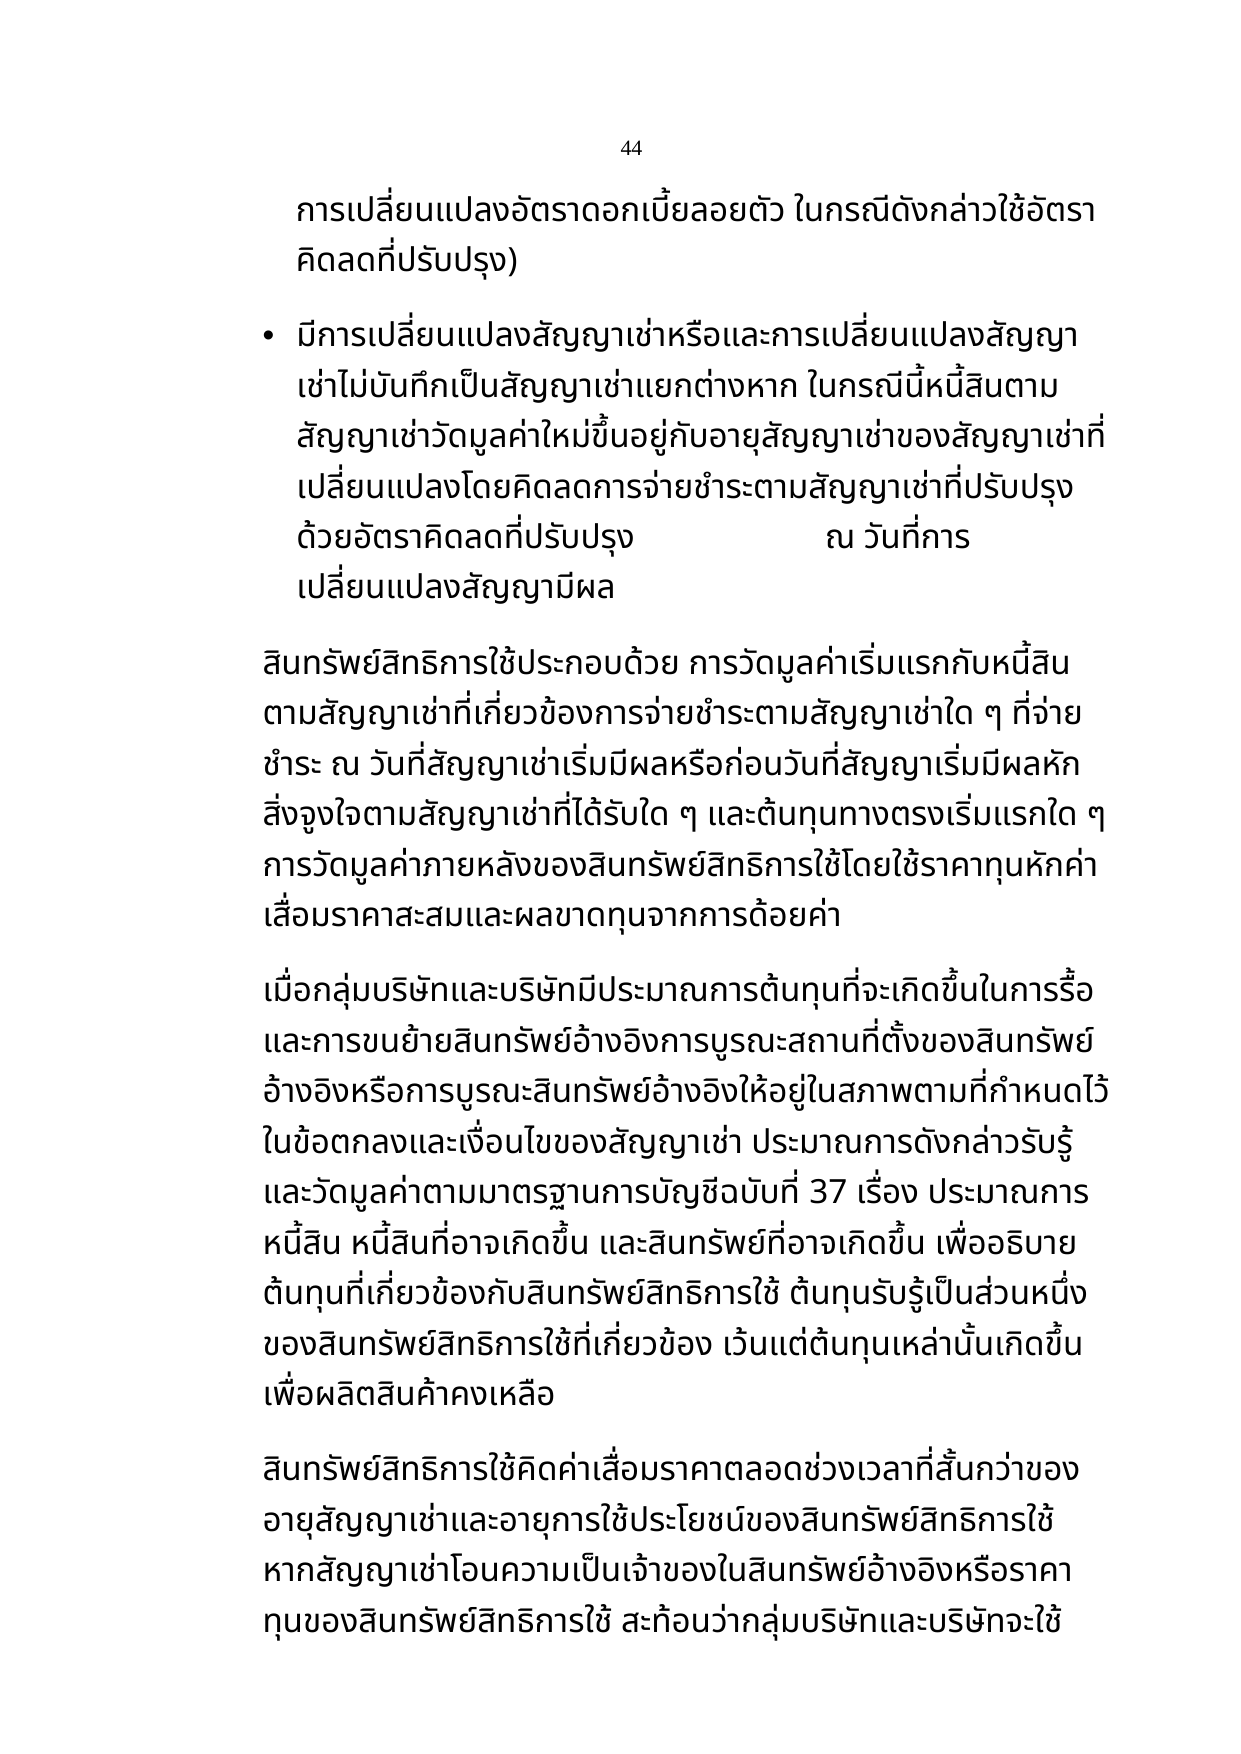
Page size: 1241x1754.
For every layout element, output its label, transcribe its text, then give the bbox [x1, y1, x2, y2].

text สินทรัพย์สิทธิการใช้ประกอบด้วย การวัดมูลค่าเริ่มแรกกับหนี้สินตามสัญญาเช่าที่เกี่ยวข้องการจ่ายชำระตามสัญญาเช่าใด ๆ ที่จ่ายชำระ ณ วันที่สัญญาเช่าเริ่มมีผลหรือก่อนวันที่สัญญาเริ่มมีผลหักสิ่งจูงใจตามสัญญาเช่าที่ได้รับใด ๆ และต้นทุนทางตรงเริ่มแรกใด ๆ การวัดมูลค่าภายหลังของสินทรัพย์สิทธิการใช้โดยใช้ราคาทุนหักค่าเสื่อมราคาสะสมและผลขาดทุนจากการด้อยค่า [262, 639, 1113, 941]
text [262, 1445, 1113, 1647]
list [262, 186, 1113, 286]
list มีการเปลี่ยนแปลงสัญญาเช่าหรือและการเปลี่ยนแปลงสัญญาเช่าไม่บันทึกเป็นสัญญาเช่าแยกต่างหาก ในกรณีนี้หนี้สินตามสัญญาเช่าวัดมูลค่าใหม่ขึ้นอยู่กับอายุสัญญาเช่าของสัญญาเช่าที่เปลี่ยนแปลงโดยคิดลดการจ่ายชำระตามสัญญาเช่าที่ปรับปรุงด้วยอัตราคิดลดที่ปรับปรุง ณ วันที่การเปลี่ยนแปลงสัญญามีผล [262, 311, 1113, 614]
text เมื่อกลุ่มบริษัทและบริษัทมีประมาณการต้นทุนที่จะเกิดขึ้นในการรื้อและการขนย้ายสินทรัพย์อ้างอิงการบูรณะสถานที่ตั้งของสินทรัพย์อ้างอิงหรือการบูรณะสินทรัพย์อ้างอิงให้อยู่ในสภาพตามที่กำหนดไว้ในข้อตกลงและเงื่อนไขของสัญญาเช่า ประมาณการดังกล่าวรับรู้และวัดมูลค่าตามมาตรฐานการบัญชีฉบับที่ 37 เรื่อง ประมาณการหนี้สิน หนี้สินที่อาจเกิดขึ้น และสินทรัพย์ที่อาจเกิดขึ้น เพื่ออธิบายต้นทุนที่เกี่ยวข้องกับสินทรัพย์สิทธิการใช้ ต้นทุนรับรู้เป็นส่วนหนึ่งของสินทรัพย์สิทธิการใช้ที่เกี่ยวข้อง เว้นแต่ต้นทุนเหล่านั้นเกิดขึ้นเพื่อผลิตสินค้าคงเหลือ [262, 966, 1113, 1420]
